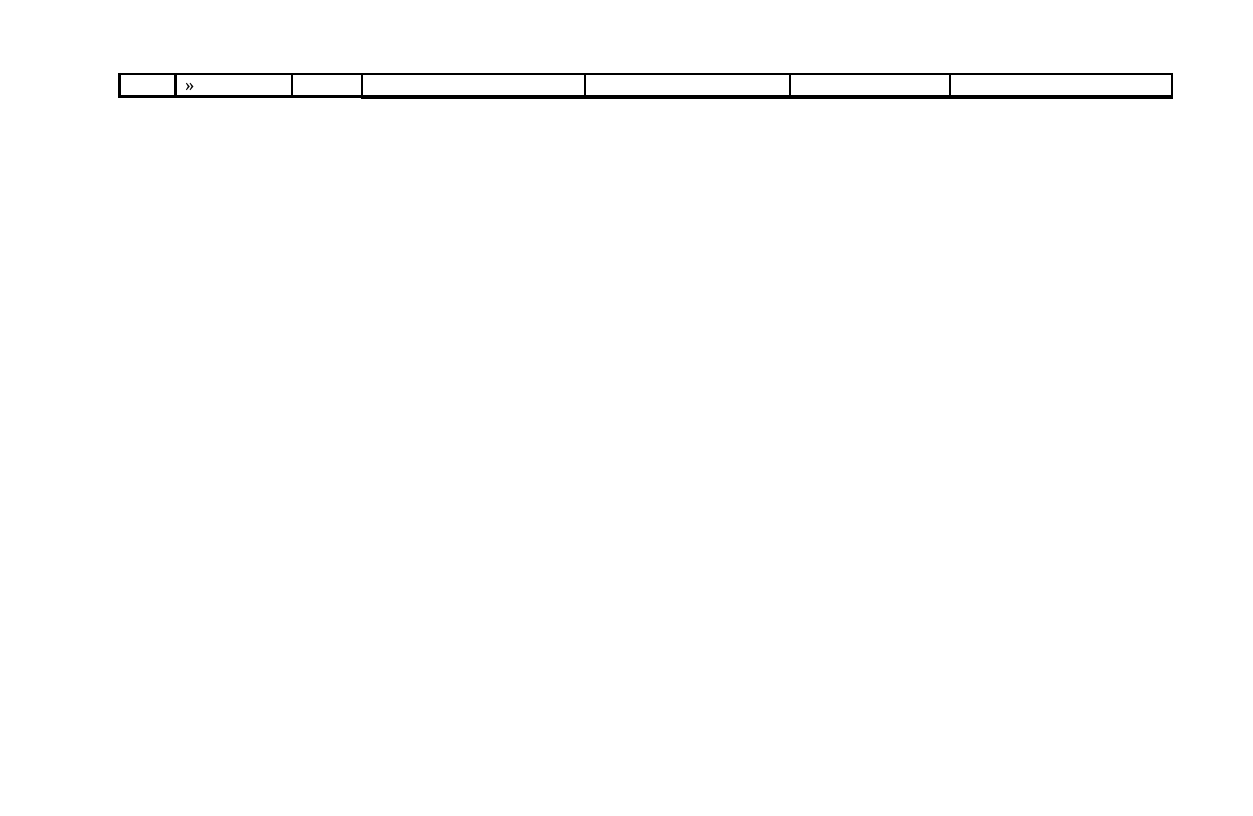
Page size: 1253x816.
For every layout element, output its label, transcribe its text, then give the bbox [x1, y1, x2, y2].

table_cell 1 [293, 75, 361, 95]
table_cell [791, 75, 949, 95]
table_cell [363, 75, 584, 95]
table_cell [586, 75, 789, 95]
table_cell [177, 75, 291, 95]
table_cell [951, 75, 1171, 95]
table_cell 18. [121, 75, 174, 95]
